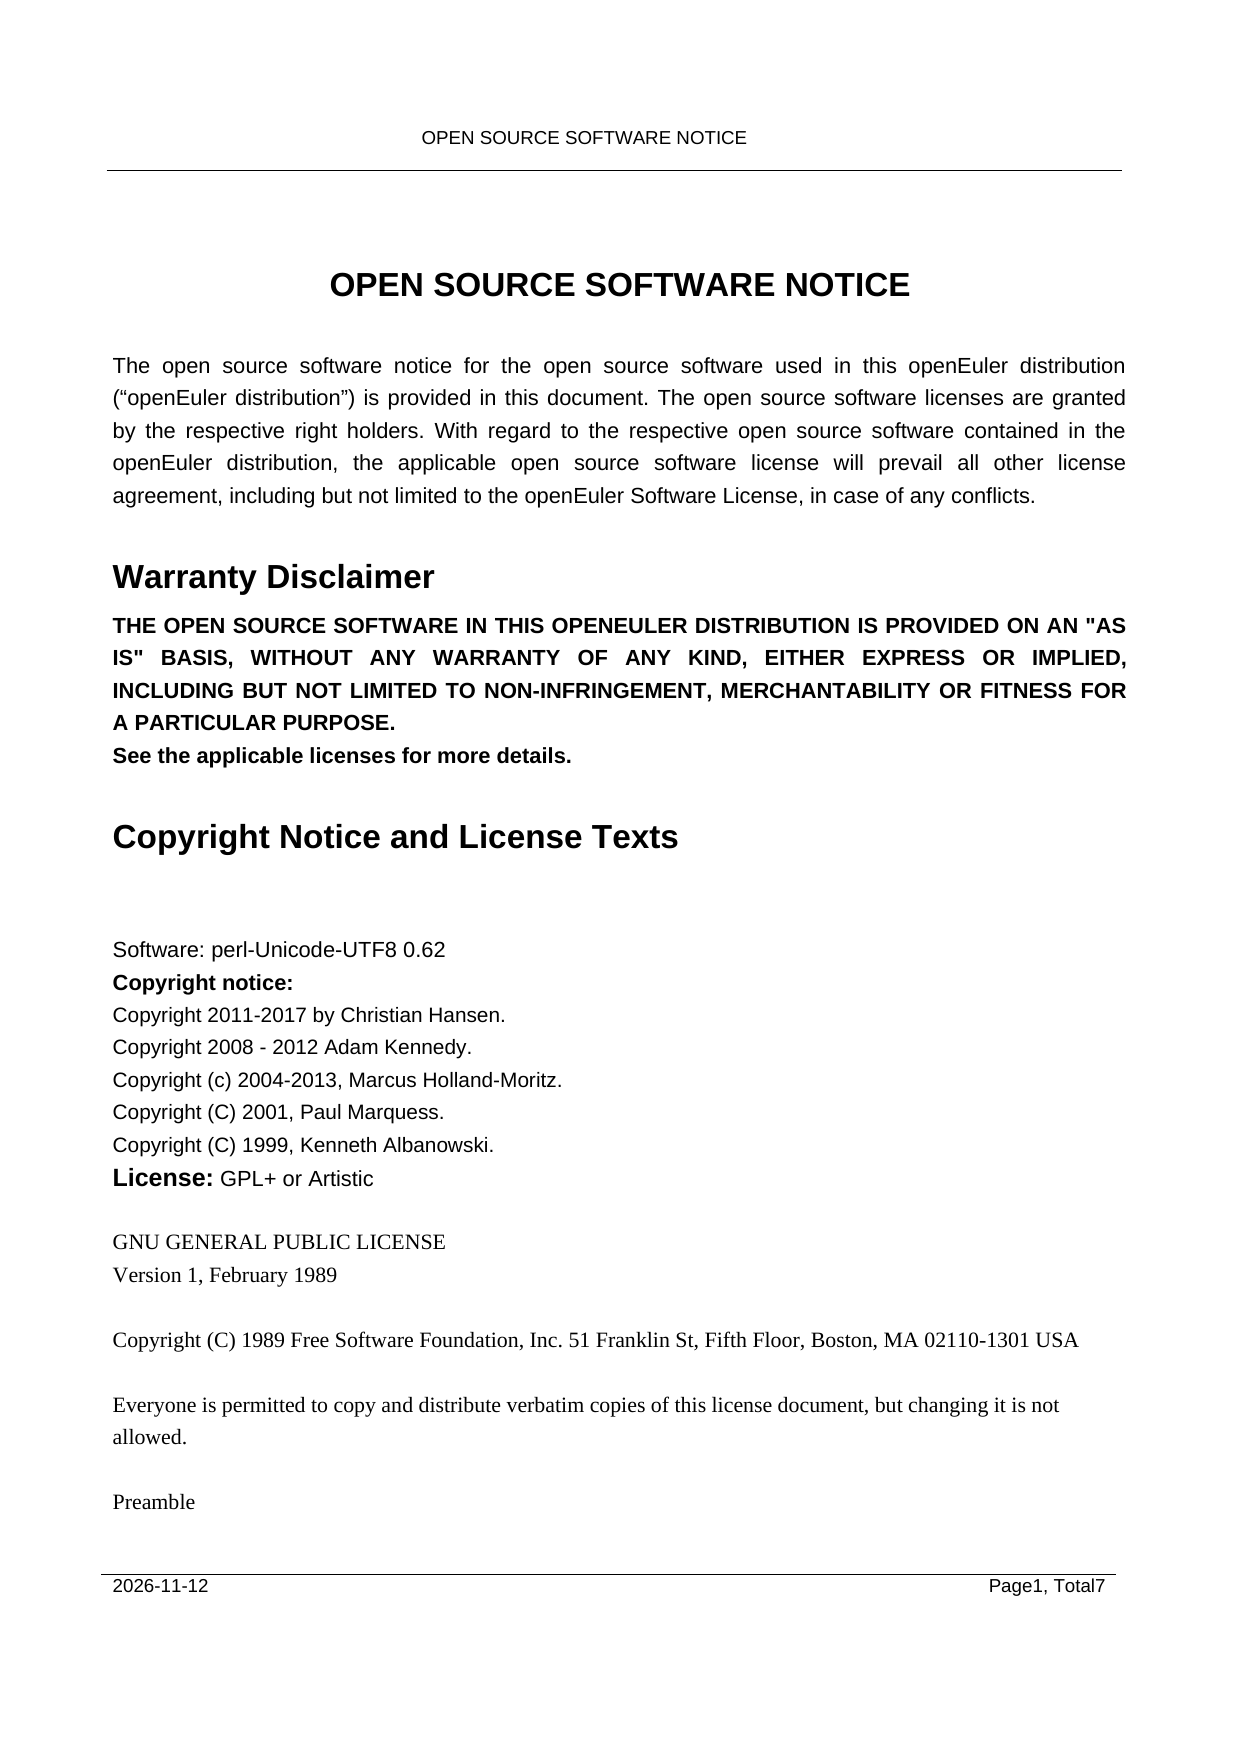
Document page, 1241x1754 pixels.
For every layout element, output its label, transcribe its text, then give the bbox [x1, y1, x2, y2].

text Copyright (C) 2001, Paul Marquess. [112, 1096, 1128, 1128]
text The open source software notice for the open source software used in this openEuler distribution (“openEuler distribution”) is provided in this document. The open source software licenses are granted by the respective right holders. With regard to the respective open source software contained in the openEuler distribution, the applicable open source software license will prevail all other license agreement, including but not limited to the openEuler Software License, in case of any conflicts. [112, 349, 1128, 511]
text Copyright Notice and License Texts [112, 804, 1128, 869]
text Copyright 2008 - 2012 Adam Kennedy. [112, 1031, 1128, 1063]
text THE OPEN SOURCE SOFTWARE IN THIS OPENEULER DISTRIBUTION IS PROVIDED ON AN "AS IS" BASIS, WITHOUT ANY WARRANTY OF ANY KIND, EITHER EXPRESS OR IMPLIED, INCLUDING BUT NOT LIMITED TO NON-INFRINGEMENT, MERCHANTABILITY OR FITNESS FOR A PARTICULAR PURPOSE. See the applicable licenses for more details. [112, 609, 1128, 771]
text Warranty Disclaimer [112, 544, 1128, 609]
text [112, 1161, 1128, 1518]
text OPEN SOURCE SOFTWARE NOTICE [112, 251, 1128, 316]
text Copyright notice: [112, 966, 1128, 998]
text Copyright (c) 2004-2013, Marcus Holland-Moritz. [112, 1063, 1128, 1096]
text Copyright (C) 1999, Kenneth Albanowski. [112, 1128, 1128, 1161]
text Copyright 2011-2017 by Christian Hansen. [112, 998, 1128, 1031]
text Software: perl-Unicode-UTF8 0.62 [112, 933, 1128, 966]
